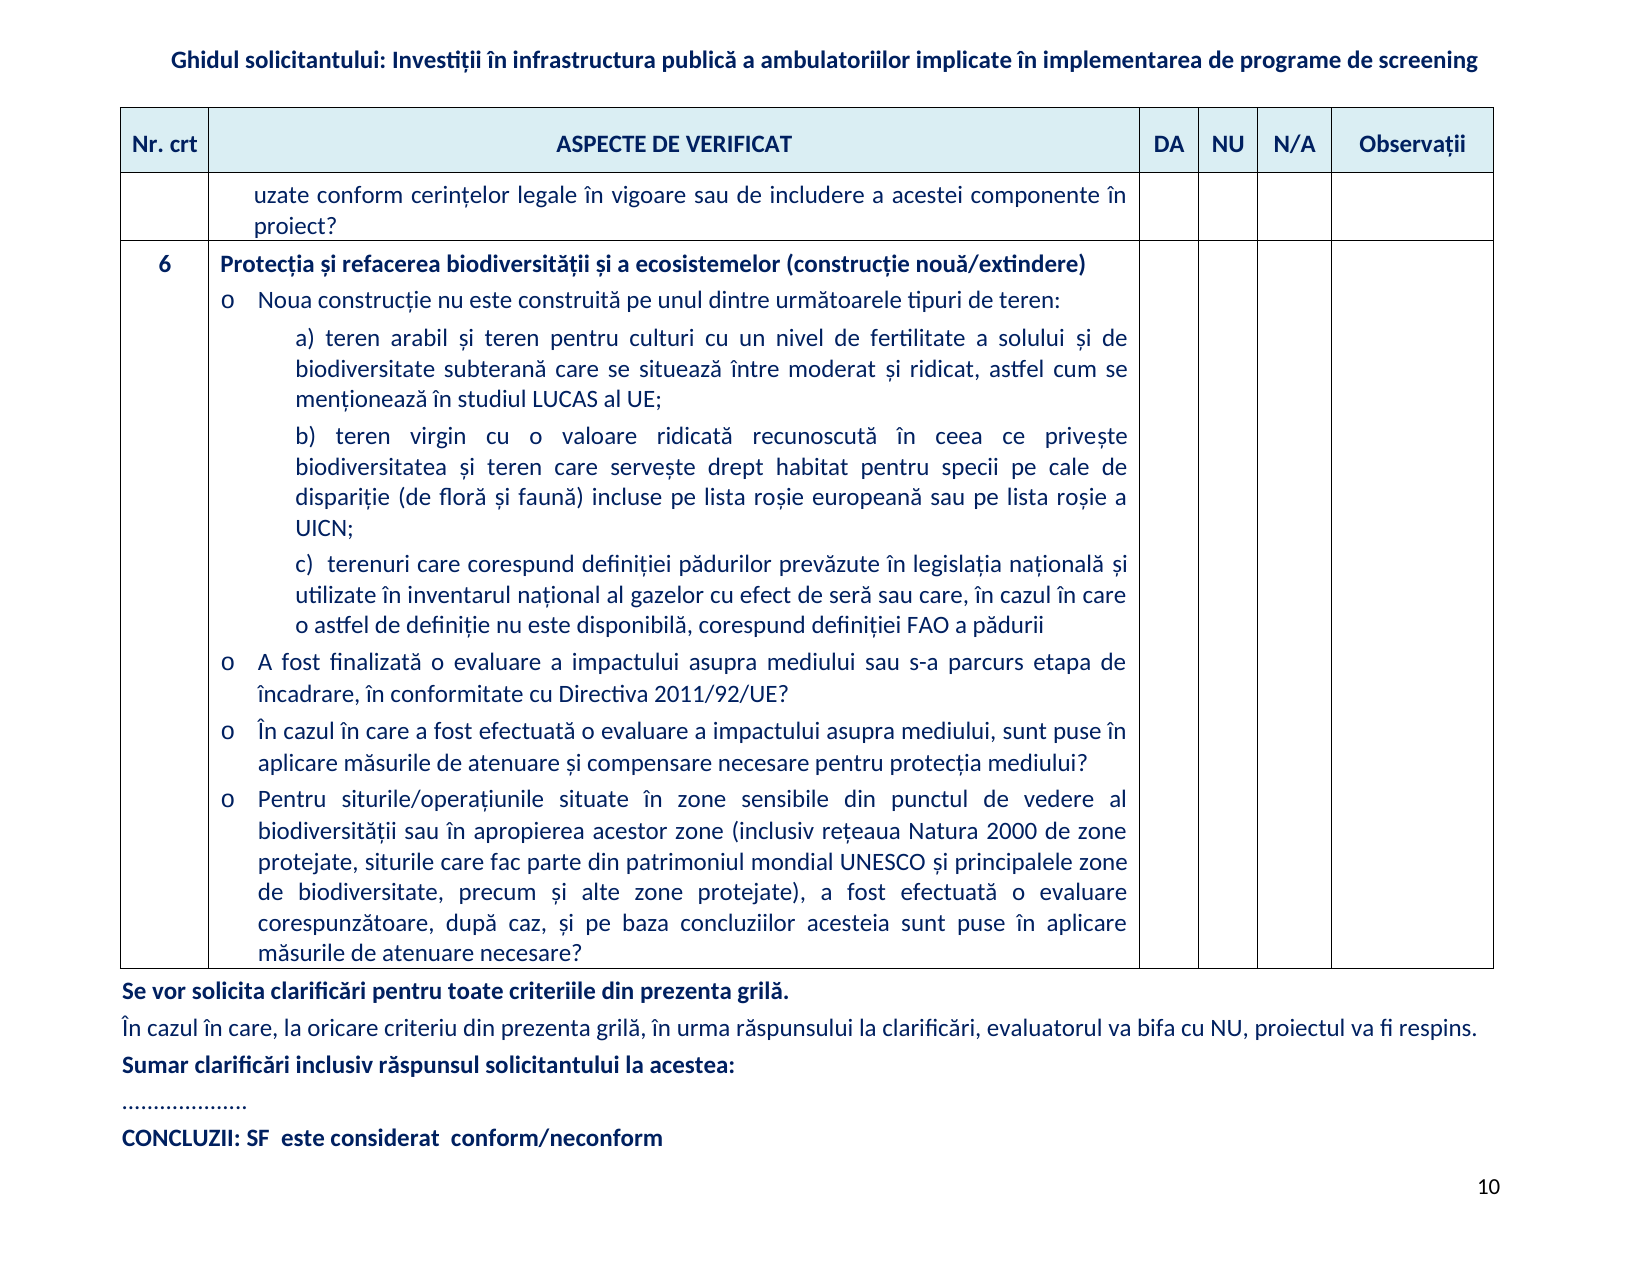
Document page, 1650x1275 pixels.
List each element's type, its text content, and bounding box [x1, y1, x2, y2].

table_cell [1332, 241, 1493, 968]
table_cell [1199, 241, 1257, 968]
table_header ASPECTE DE VERIFICAT [209, 108, 1139, 172]
table_header NU [1199, 108, 1257, 172]
table_cell [1140, 173, 1198, 240]
table_header Nr. crt [121, 108, 208, 172]
text Se vor solicita clarificări pentru toate criteriile din prezenta grilă. [122, 975, 1500, 1006]
table_header N/A [1258, 108, 1331, 172]
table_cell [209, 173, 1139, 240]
table_header Observații [1332, 108, 1493, 172]
table_cell Protecția și refacerea biodiversității și a ecosistemelor (construcție nouă/extindere) Noua construcție nu este construită pe unul dintre următoarele tipuri de teren: a) teren arabil și teren pentru culturi cu un nivel de fertilitate a solului și de biodiversitate subterană care se situează între moderat și ridicat, astfel cum se menționează în studiul LUCAS al UE; b) teren virgin cu o valoare ridicată recunoscută în ceea ce privește biodiversitatea și teren care servește drept habitat pentru specii pe cale de dispariție (de floră și faună) incluse pe lista roșie europeană sau pe lista roșie a UICN; c) terenuri care corespund definiției pădurilor prevăzute în legislația națională și utilizate în inventarul național al gazelor cu efect de seră sau care, în cazul în care o astfel de definiție nu este disponibilă, corespund definiției FAO a pădurii A fost finalizată o evaluare a impactului asupra mediului sau s-a parcurs etapa de încadrare, în conformitate cu Directiva 2011/92/UE? În cazul în care a fost efectuată o evaluare a impactului asupra mediului, sunt puse în aplicare măsurile de atenuare și compensare necesare pentru protecția mediului? Pentru siturile/operațiunile situate în zone sensibile din punctul de vedere al biodiversității sau în apropierea acestor zone (inclusiv rețeaua Natura 2000 de zone protejate, siturile care fac parte din patrimoniul mondial UNESCO și principalele zone de biodiversitate, precum și alte zone protejate), a fost efectuată o evaluare corespunzătoare, după caz, și pe baza concluziilor acesteia sunt puse în aplicare măsurile de atenuare necesare? [209, 241, 1139, 968]
table_cell [1258, 241, 1331, 968]
table_header DA [1140, 108, 1198, 172]
text Sumar clarificări inclusiv răspunsul solicitantului la acestea: [122, 1049, 1500, 1079]
table_cell [1199, 173, 1257, 240]
table_cell [1332, 173, 1493, 240]
text .................... [122, 1086, 1500, 1116]
text În cazul în care, la oricare criteriu din prezenta grilă, în urma răspunsului la clarificări, evaluatorul va bifa cu NU, proiectul va fi respins. [122, 1012, 1500, 1042]
table_cell 5 [121, 173, 208, 240]
text CONCLUZII: SF este considerat conform/neconform [122, 1122, 1500, 1153]
table_cell [1140, 241, 1198, 968]
table_cell [1258, 173, 1331, 240]
table_cell 6 [121, 241, 208, 968]
